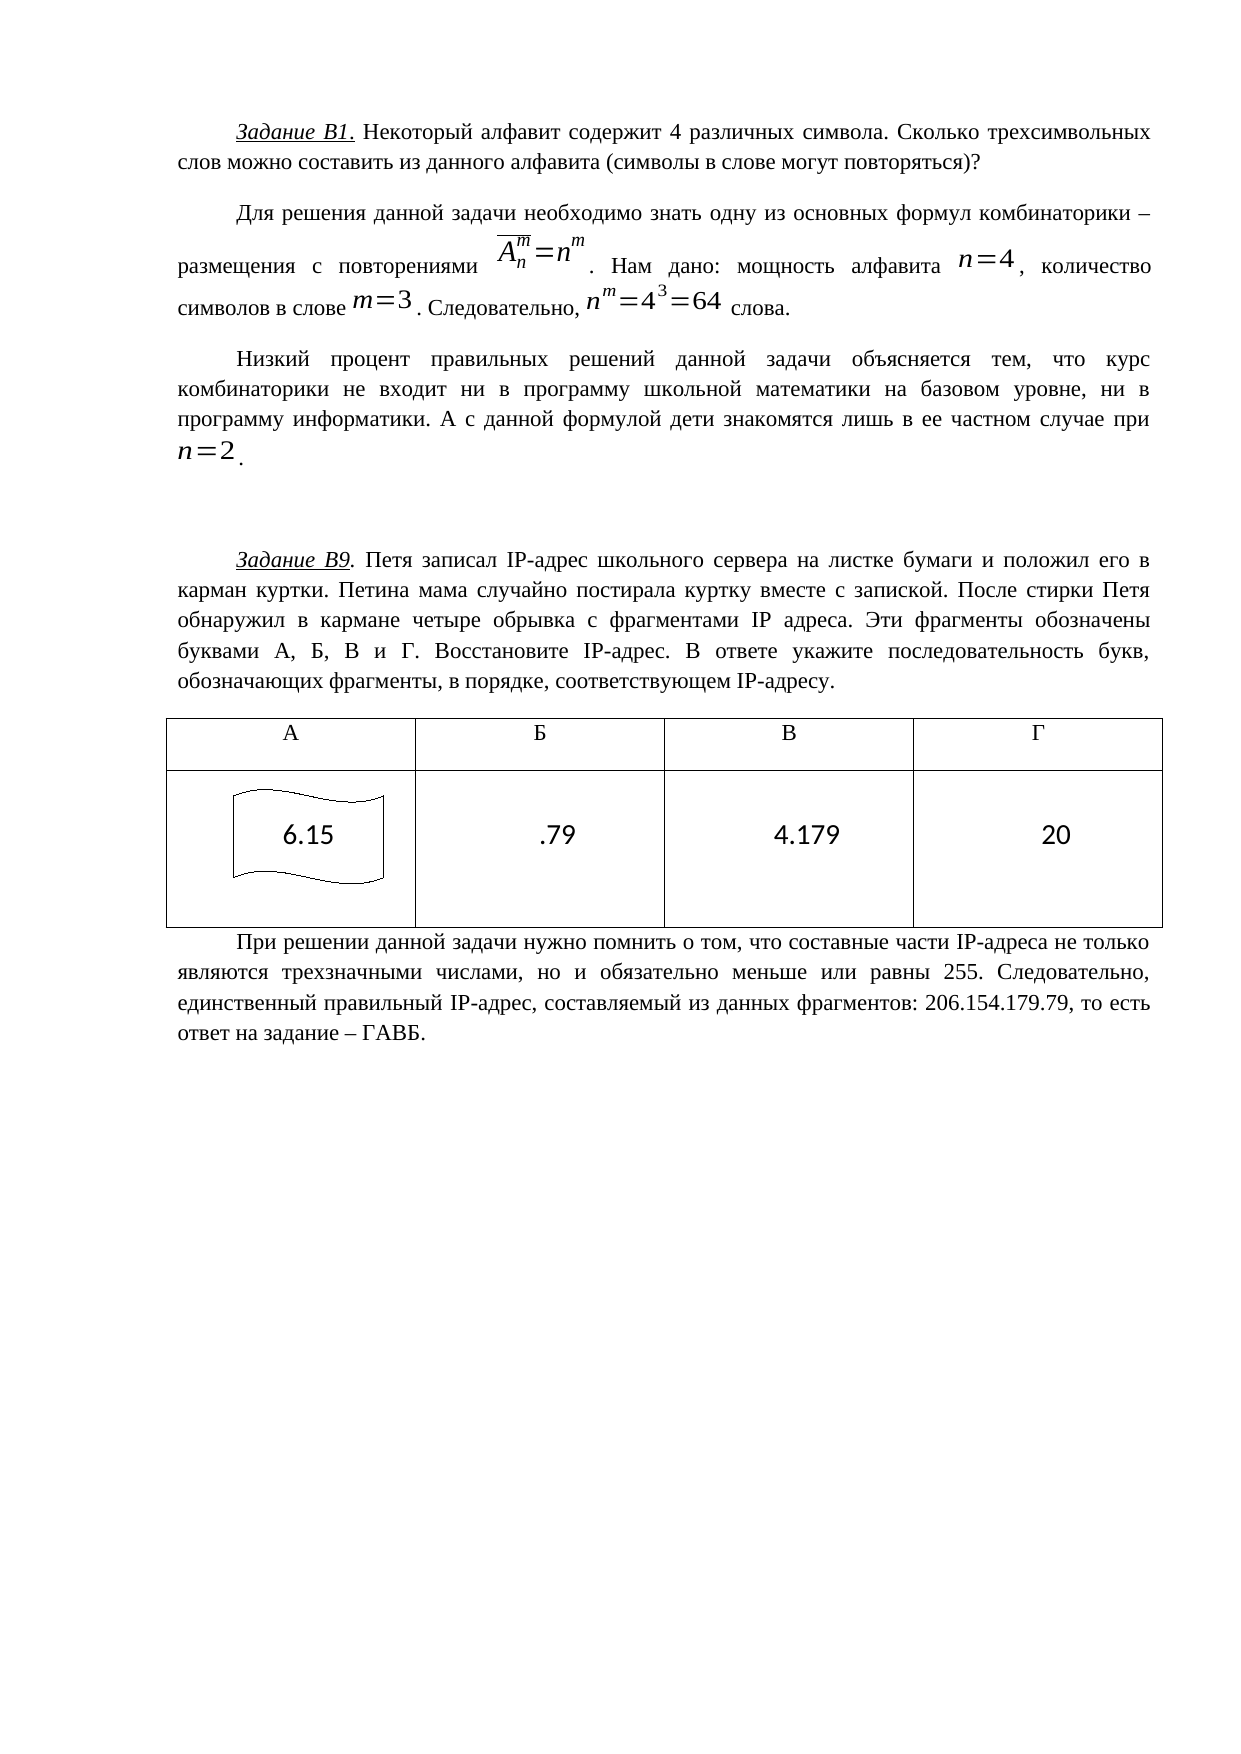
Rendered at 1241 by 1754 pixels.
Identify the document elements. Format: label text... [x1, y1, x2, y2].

table_cell [167, 771, 415, 927]
text Задание В9. Петя записал IP-адрес школьного сервера на листке бумаги и положил его в карман куртки. Петина мама случайно постирала куртку вместе с запиской. После стирки Петя обнаружил в кармане четыре обрывка с фрагментами IP адреса. Эти фрагменты обозначены буквами А, Б, В и Г. Восстановите IP-адрес. В ответе укажите последовательность букв, обозначающих фрагменты, в порядке, соответствующем IP-адресу. [177, 546, 1152, 693]
text Для решения данной задачи необходимо знать одну из основных формул комбинаторики – размещения с повторениями . Нам дано: мощность алфавита , количество символов в слове . Следовательно, слова. [177, 199, 1152, 320]
text При решении данной задачи нужно помнить о том, что составные части IP-адреса не только являются трехзначными числами, но и обязательно меньше или равны 255. Следовательно, единственный правильный IP-адрес, составляемый из данных фрагментов: 206.154.179.79, то есть ответ на задание – ГАВБ. [177, 928, 1152, 1045]
table_cell [416, 771, 664, 927]
table_cell [665, 771, 913, 927]
table_header В [665, 719, 913, 770]
table_cell [914, 771, 1162, 927]
text Низкий процент правильных решений данной задачи объясняется тем, что курс комбинаторики не входит ни в программу школьной математики на базовом уровне, ни в программу информатики. А с данной формулой дети знакомятся лишь в ее частном случае при . [177, 345, 1152, 470]
text Задание В1. Некоторый алфавит содержит 4 различных символа. Сколько трехсимвольных слов можно составить из данного алфавита (символы в слове могут повторяться)? [177, 118, 1152, 175]
table_header Б [416, 719, 664, 770]
table_header Г [914, 719, 1162, 770]
table_header А [167, 719, 415, 770]
